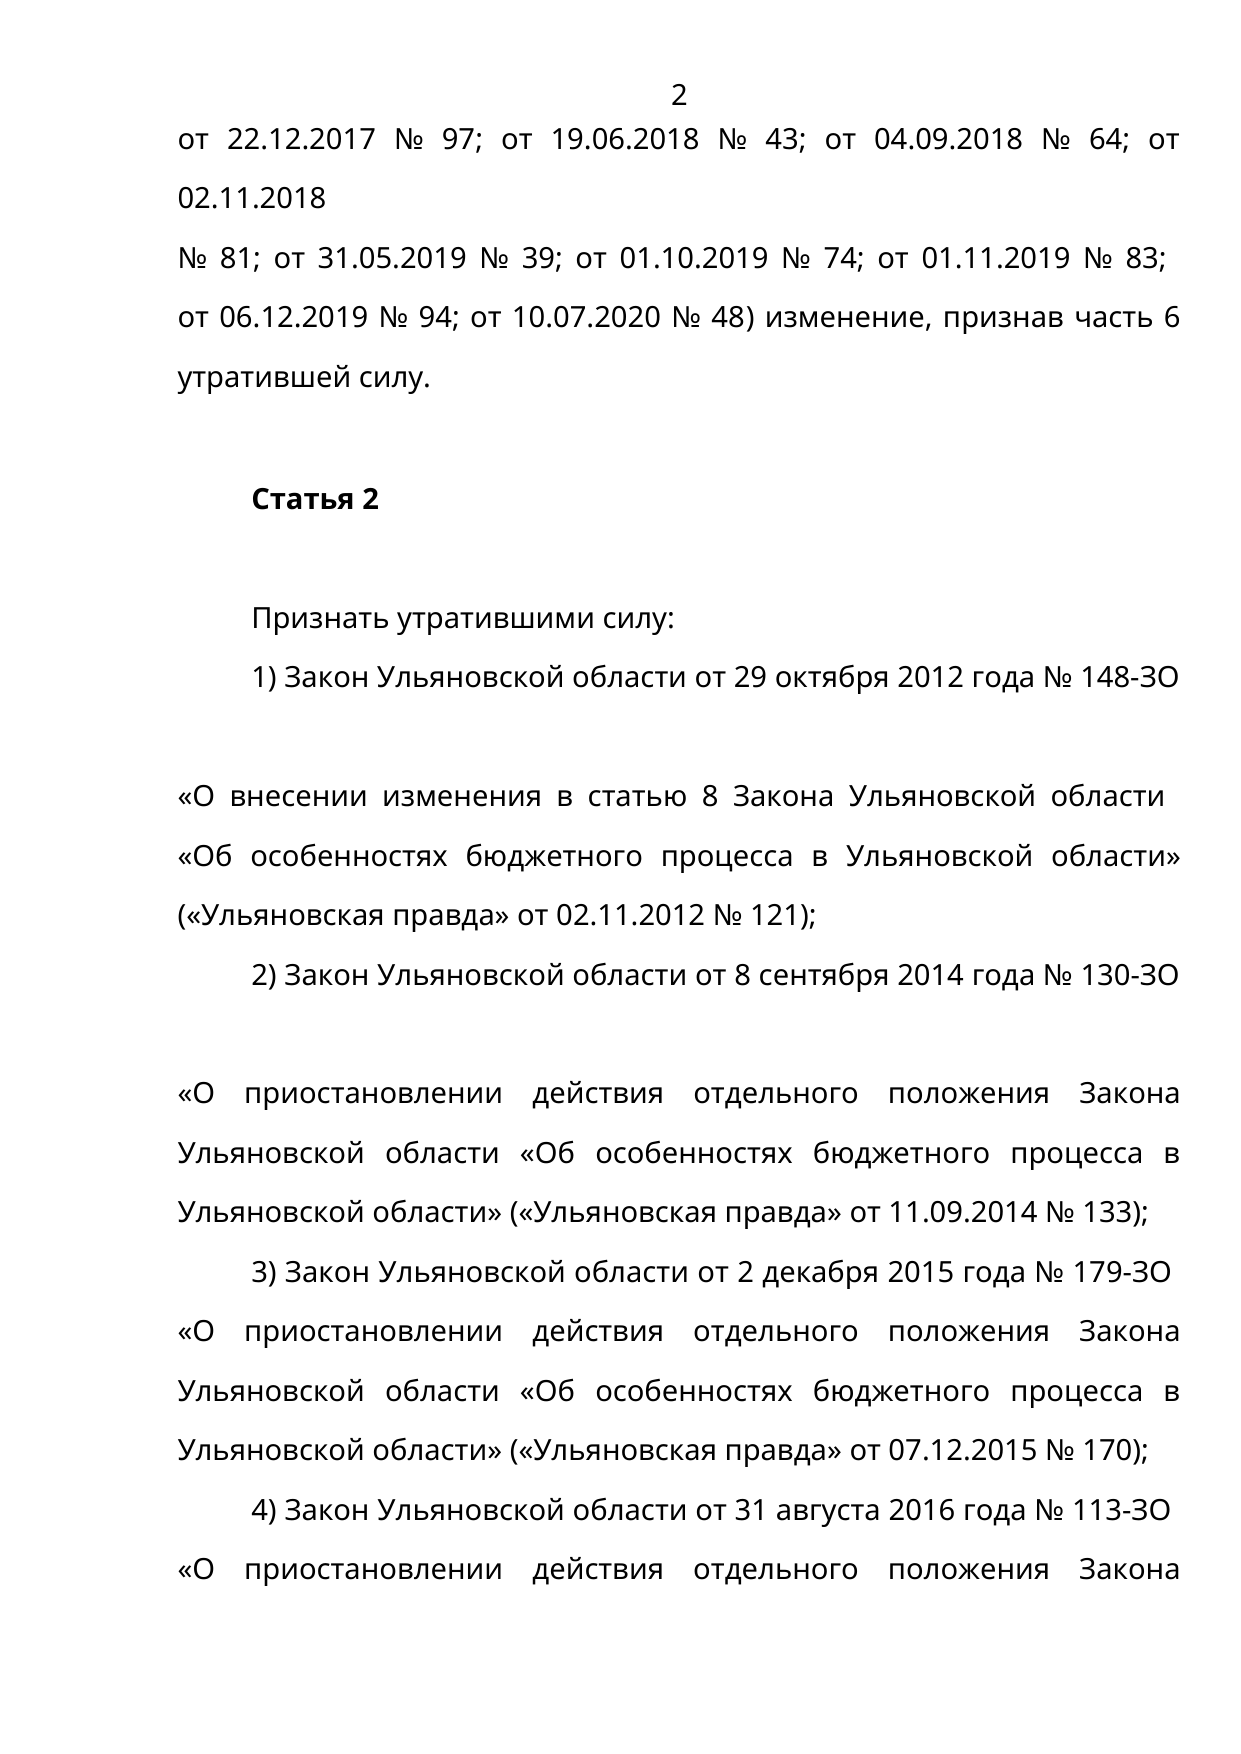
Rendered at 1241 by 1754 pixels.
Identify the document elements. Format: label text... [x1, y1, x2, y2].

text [177, 1489, 1181, 1588]
text 1) Закон Ульяновской области от 29 октября 2012 года № 148-ЗО «О внесении изменения в статью 8 Закона Ульяновской области «Об особенностях бюджетного процесса в Ульяновской области» («Ульяновская правда» от 02.11.2012 № 121); [177, 656, 1181, 934]
text Признать утратившими силу: [177, 597, 1181, 637]
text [177, 118, 1181, 396]
text 3) Закон Ульяновской области от 2 декабря 2015 года № 179-ЗО «О приостановлении действия отдельного положения Закона Ульяновской области «Об особенностях бюджетного процесса в Ульяновской области» («Ульяновская правда» от 07.12.2015 № 170); [177, 1251, 1181, 1469]
text 2) Закон Ульяновской области от 8 сентября 2014 года № 130-ЗО «О приостановлении действия отдельного положения Закона Ульяновской области «Об особенностях бюджетного процесса в Ульяновской области» («Ульяновская правда» от 11.09.2014 № 133); [177, 954, 1181, 1231]
text Статья 2 [177, 478, 1181, 518]
